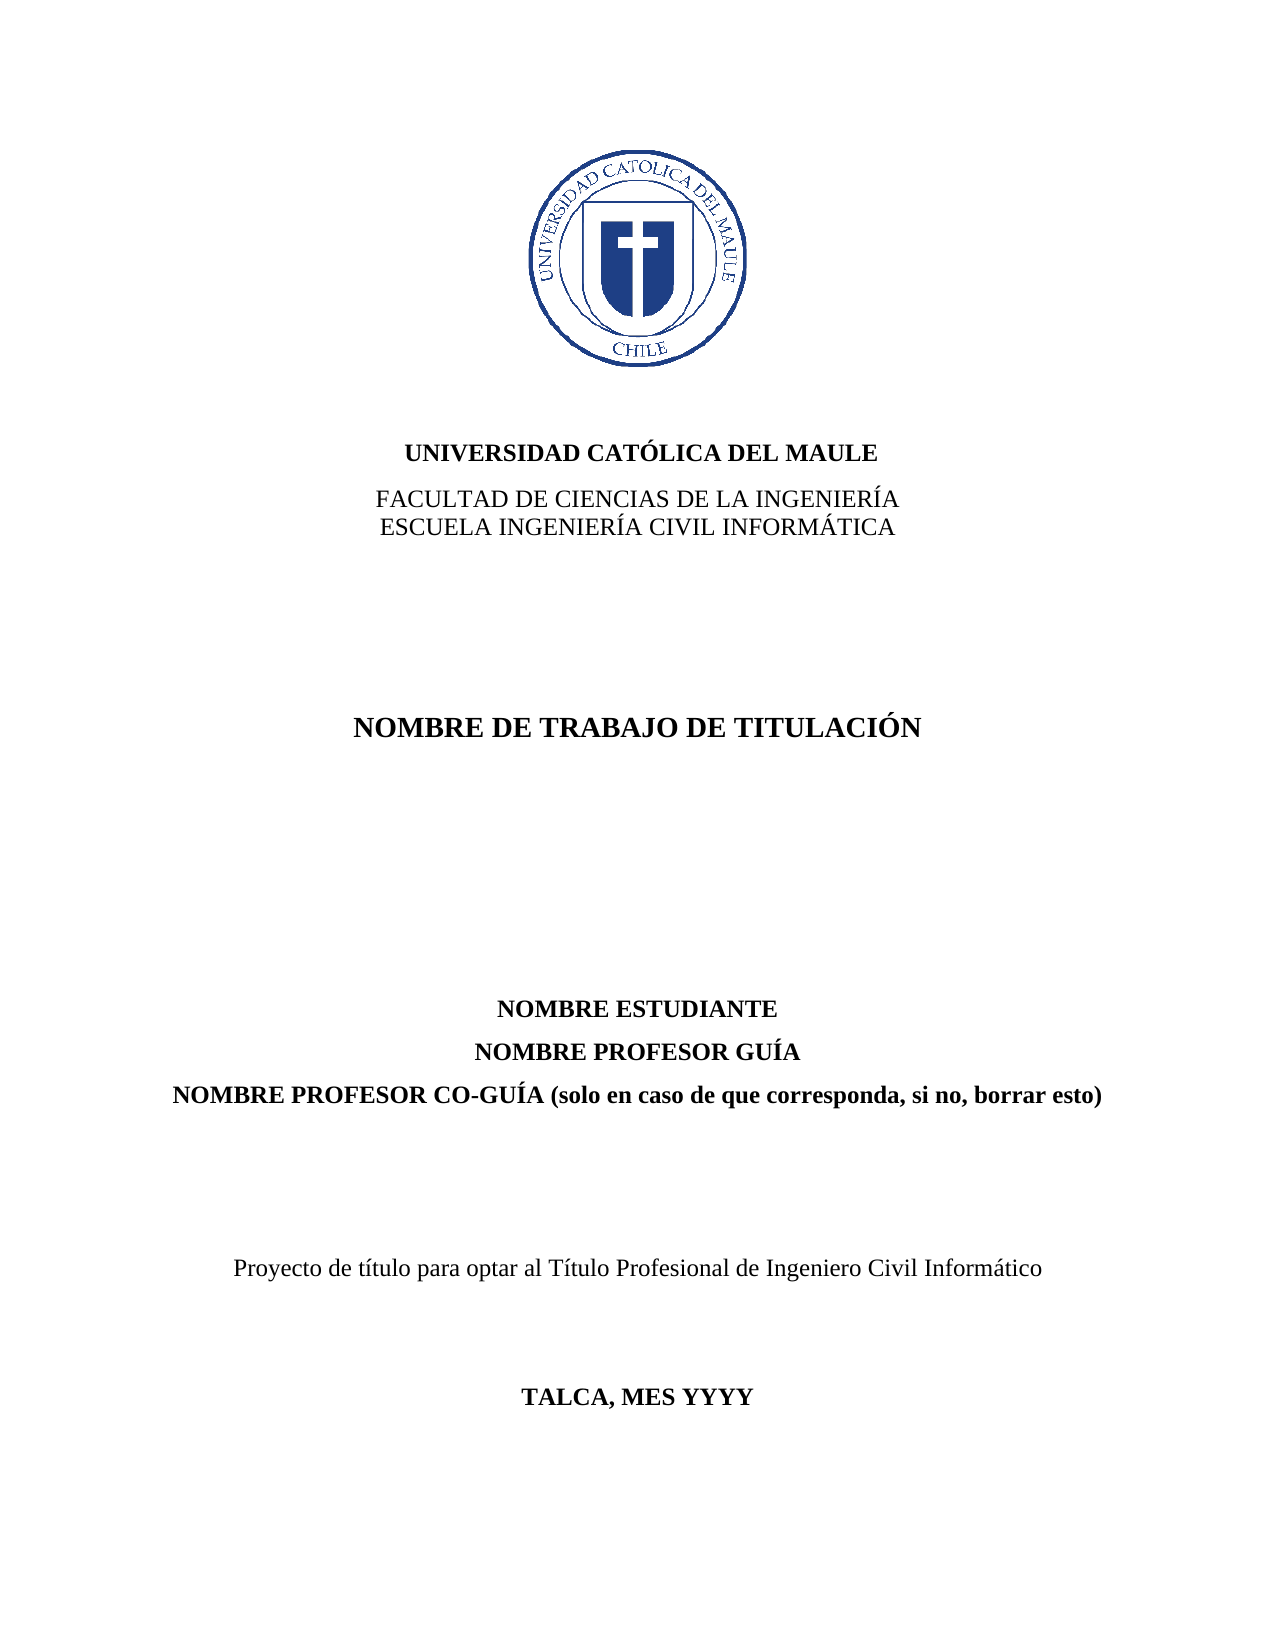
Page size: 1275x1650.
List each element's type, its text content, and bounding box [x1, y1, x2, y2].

text TALCA, MES YYYY [150, 1382, 1125, 1411]
text NOMBRE PROFESOR CO-GUÍA (solo en caso de que corresponda, si no, borrar esto) [150, 1080, 1125, 1109]
text ESCUELA INGENIERÍA CIVIL INFORMÁTICA [150, 512, 1125, 541]
text NOMBRE DE TRABAJO DE TITULACIÓN [150, 710, 1125, 744]
text NOMBRE ESTUDIANTE [150, 994, 1125, 1023]
text NOMBRE PROFESOR GUÍA [150, 1037, 1125, 1066]
text Proyecto de título para optar al Título Profesional de Ingeniero Civil Informático [150, 1253, 1125, 1281]
picture [528, 150, 747, 367]
text FACULTAD DE CIENCIAS DE LA INGENIERÍA [150, 484, 1125, 512]
text UNIVERSIDAD CATÓLICA DEL MAULE [150, 438, 1125, 467]
